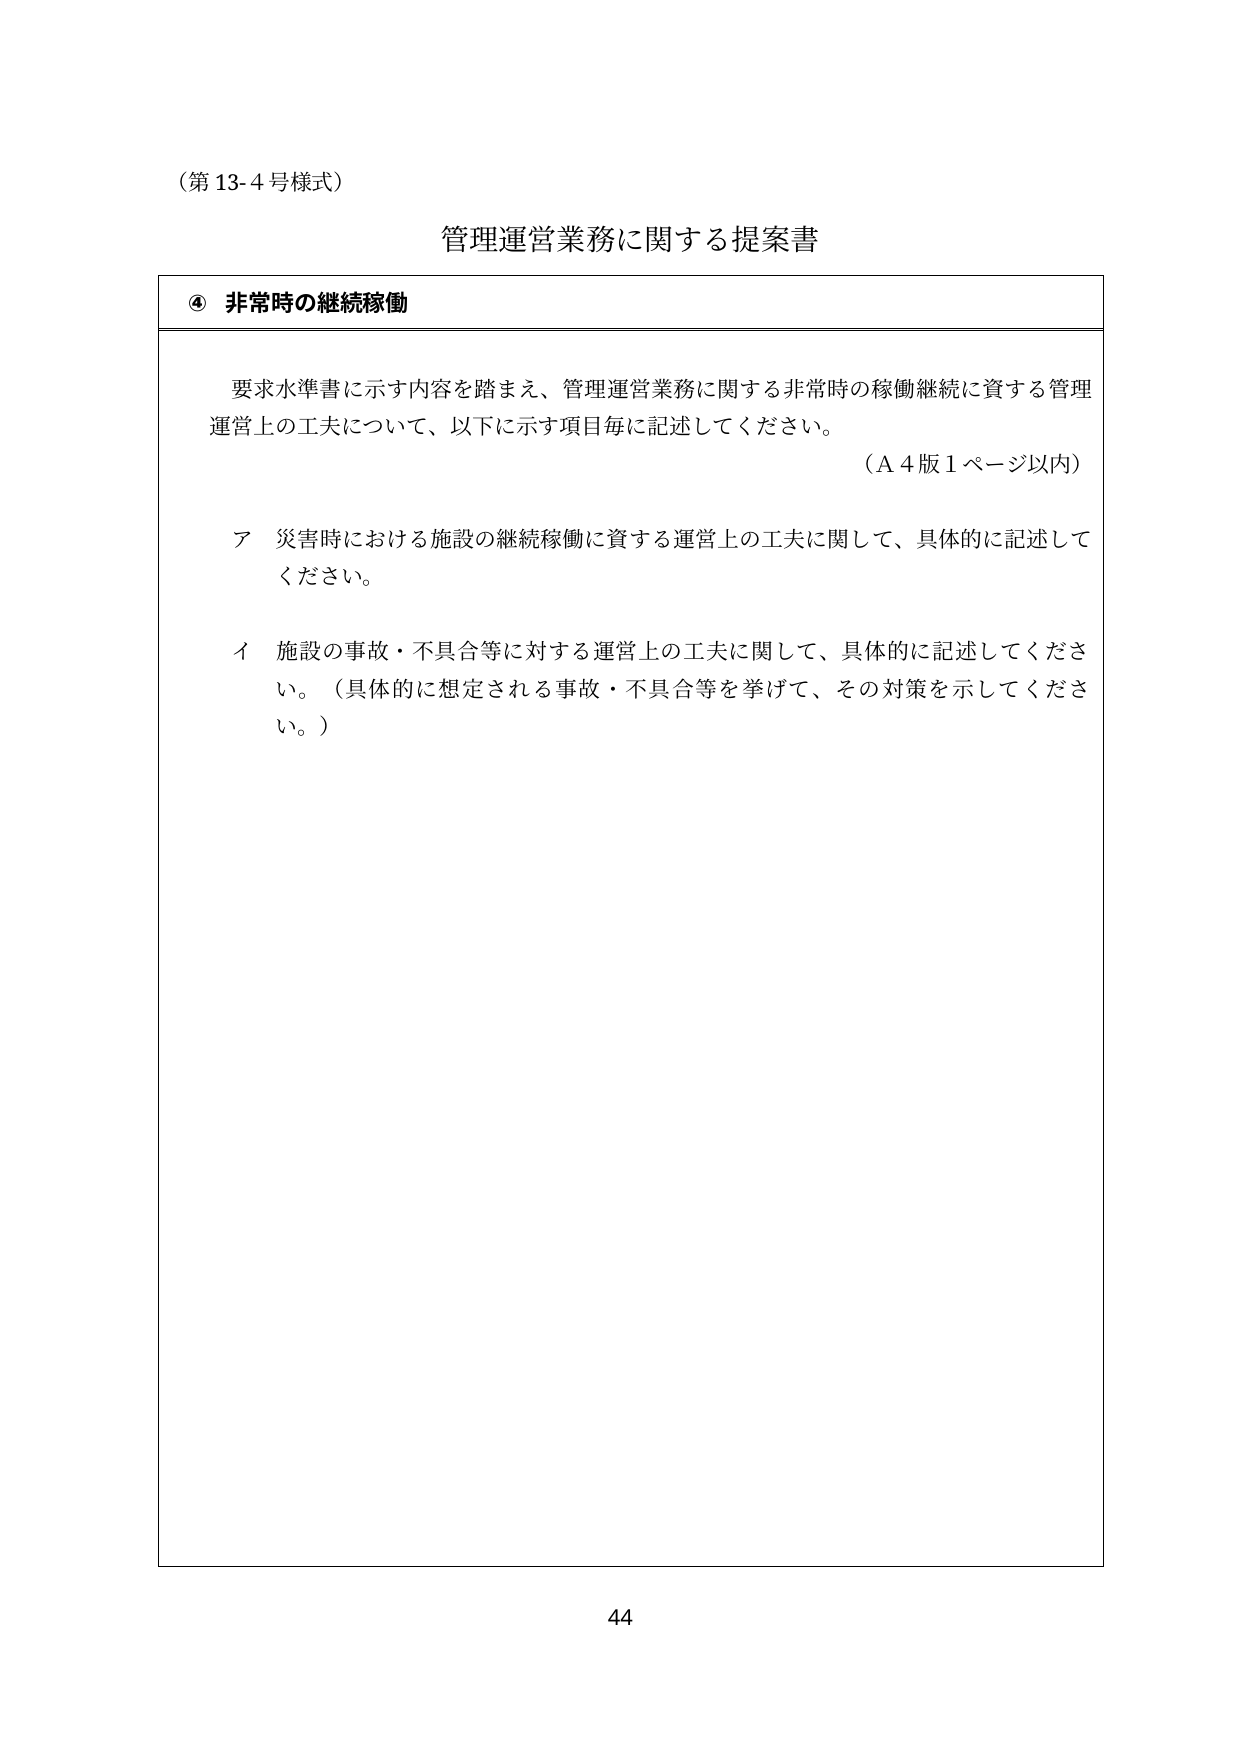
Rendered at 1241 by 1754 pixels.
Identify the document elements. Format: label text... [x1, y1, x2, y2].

table_cell 要求水準書に示す内容を踏まえ、管理運営業務に関する非常時の稼働継続に資する管理運営上の工夫について、以下に示す項目毎に記述してください。 （Ａ４版１ページ以内） ア 災害時における施設の継続稼働に資する運営上の工夫に関して、具体的に記述してください。 イ 施設の事故・不具合等に対する運営上の工夫に関して、具体的に記述してください。（具体的に想定される事故・不具合等を挙げて、その対策を示してください。） [159, 331, 1103, 1566]
text （第13-４号様式） [167, 162, 1092, 200]
text 管理運営業務に関する提案書 [167, 200, 1092, 275]
table_header 非常時の継続稼働 [159, 276, 1103, 328]
